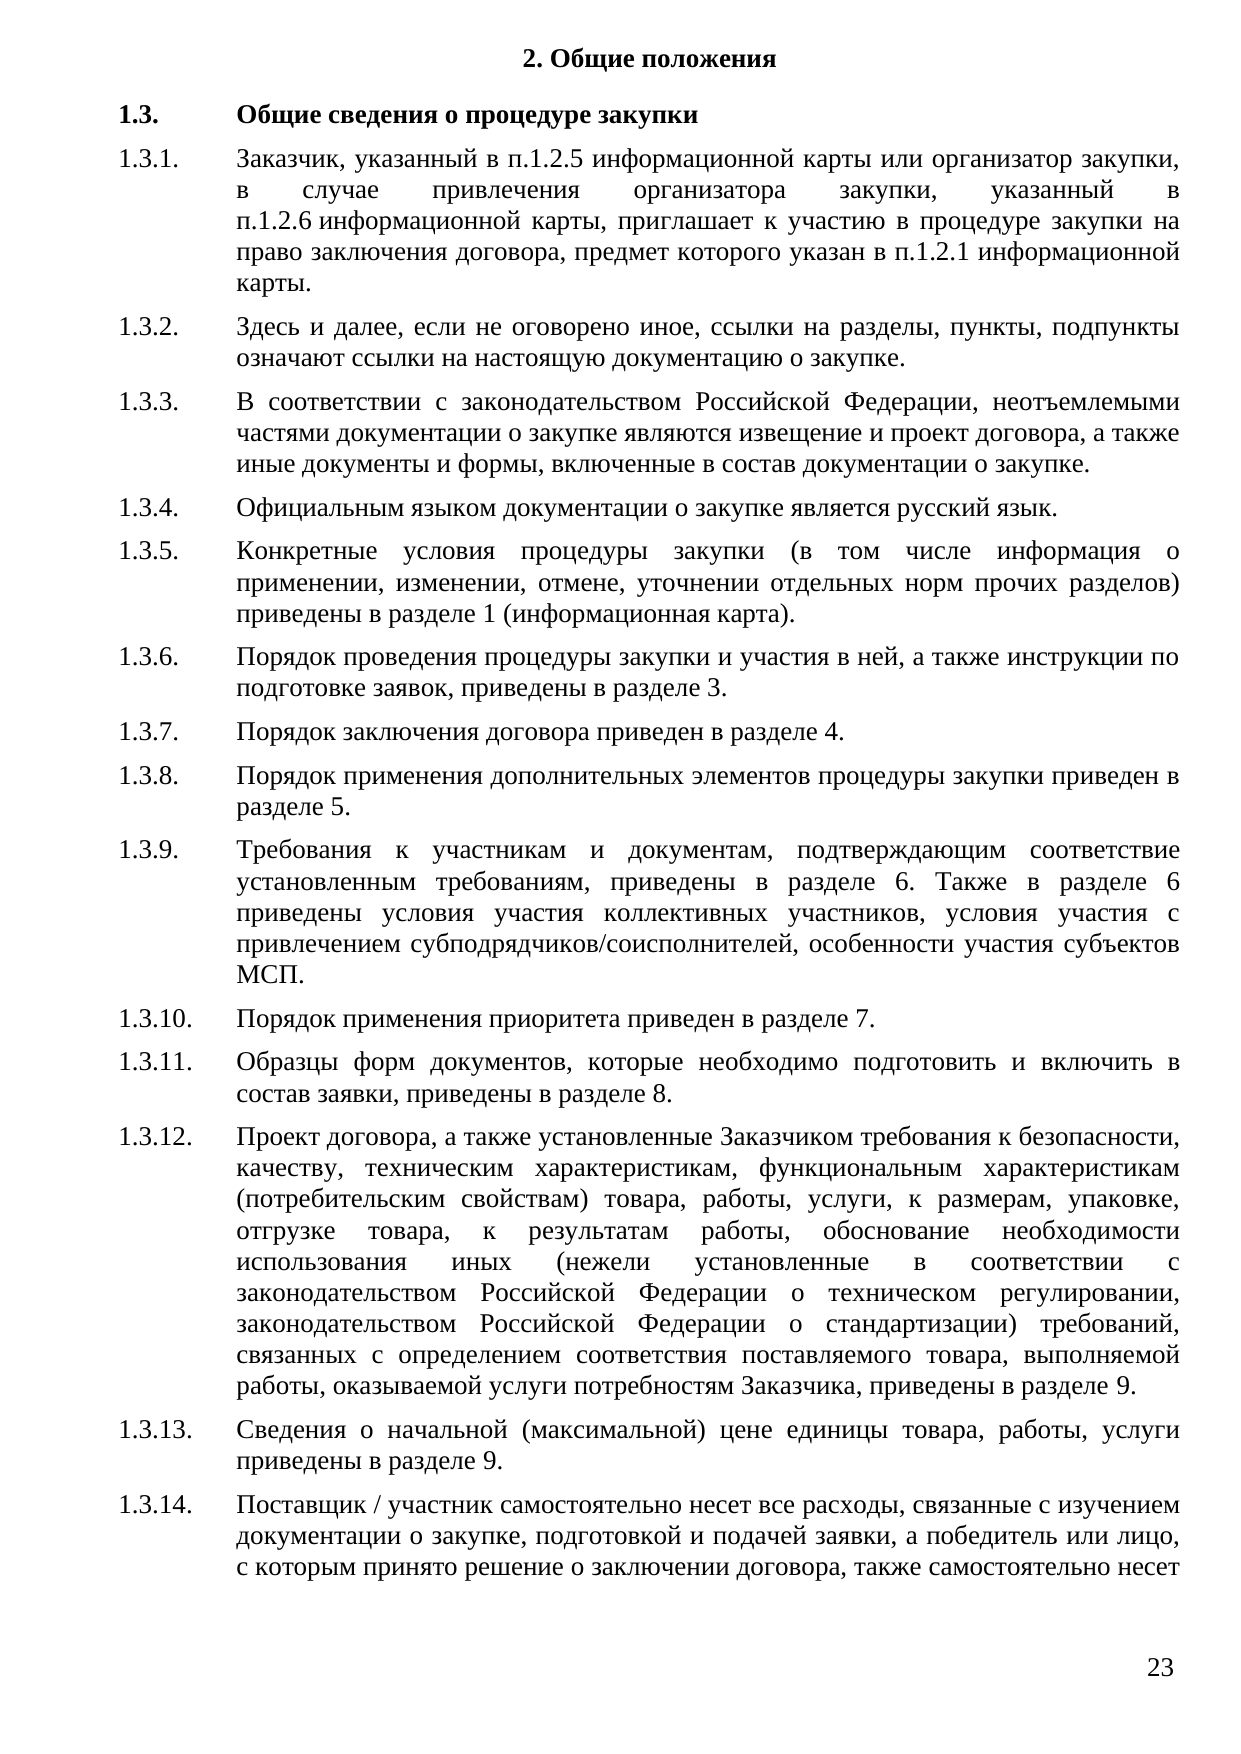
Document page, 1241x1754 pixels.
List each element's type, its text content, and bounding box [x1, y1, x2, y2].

text Заказчик, указанный в п.1.2.5 информационной карты или организатор закупки, в случае привлечения организатора закупки, указанный в п.1.2.6 информационной карты, приглашает к участию в процедуре закупки на право заключения договора, предмет которого указан в п.1.2.1 информационной карты. [118, 142, 1181, 298]
list Сведения о начальной (максимальной) цене единицы товара, работы, услуги приведены в разделе 9. [118, 1413, 1181, 1475]
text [118, 1488, 1181, 1581]
text Порядок применения дополнительных элементов процедуры закупки приведен в разделе 5. [118, 759, 1181, 821]
text Образцы форм документов, которые необходимо подготовить и включить в состав заявки, приведены в разделе 8. [118, 1046, 1181, 1108]
text Конкретные условия процедуры закупки (в том числе информация о применении, изменении, отмене, уточнении отдельных норм прочих разделов) приведены в разделе 1 (информационная карта). [118, 534, 1181, 628]
text Порядок проведения процедуры закупки и участия в ней, а также инструкции по подготовке заявок, приведены в разделе 3. [118, 640, 1181, 703]
text Требования к участникам и документам, подтверждающим соответствие установленным требованиям, приведены в разделе 6. Также в разделе 6 приведены условия участия коллективных участников, условия участия с привлечением субподрядчиков/соисполнителей, особенности участия субъектов МСП. [118, 834, 1181, 989]
text Здесь и далее, если не оговорено иное, ссылки на разделы, пункты, подпункты означают ссылки на настоящую документацию о закупке. [118, 310, 1181, 372]
text Порядок заключения договора приведен в разделе 4. [118, 715, 1181, 746]
list Проект договора, а также установленные Заказчиком требования к безопасности, качеству, техническим характеристикам, функциональным характеристикам (потребительским свойствам) товара, работы, услуги, к размерам, упаковке, отгрузке товара, к результатам работы, обоснование необходимости использования иных (нежели установленные в соответствии с законодательством Российской Федерации о техническом регулировании, законодательством Российской Федерации о стандартизации) требований, связанных с определением соответствия поставляемого товара, выполняемой работы, оказываемой услуги потребностям Заказчика, приведены в разделе 9. [118, 1120, 1181, 1401]
text Общие сведения о процедуре закупки [118, 98, 1181, 129]
text Официальным языком документации о закупке является русский язык. [118, 491, 1181, 522]
text Порядок применения приоритета приведен в разделе 7. [118, 1002, 1181, 1033]
text В соответствии с законодательством Российской Федерации, неотъемлемыми частями документации о закупке являются извещение и проект договора, а также иные документы и формы, включенные в состав документации о закупке. [118, 385, 1181, 478]
text 2. Общие положения [118, 42, 1181, 73]
